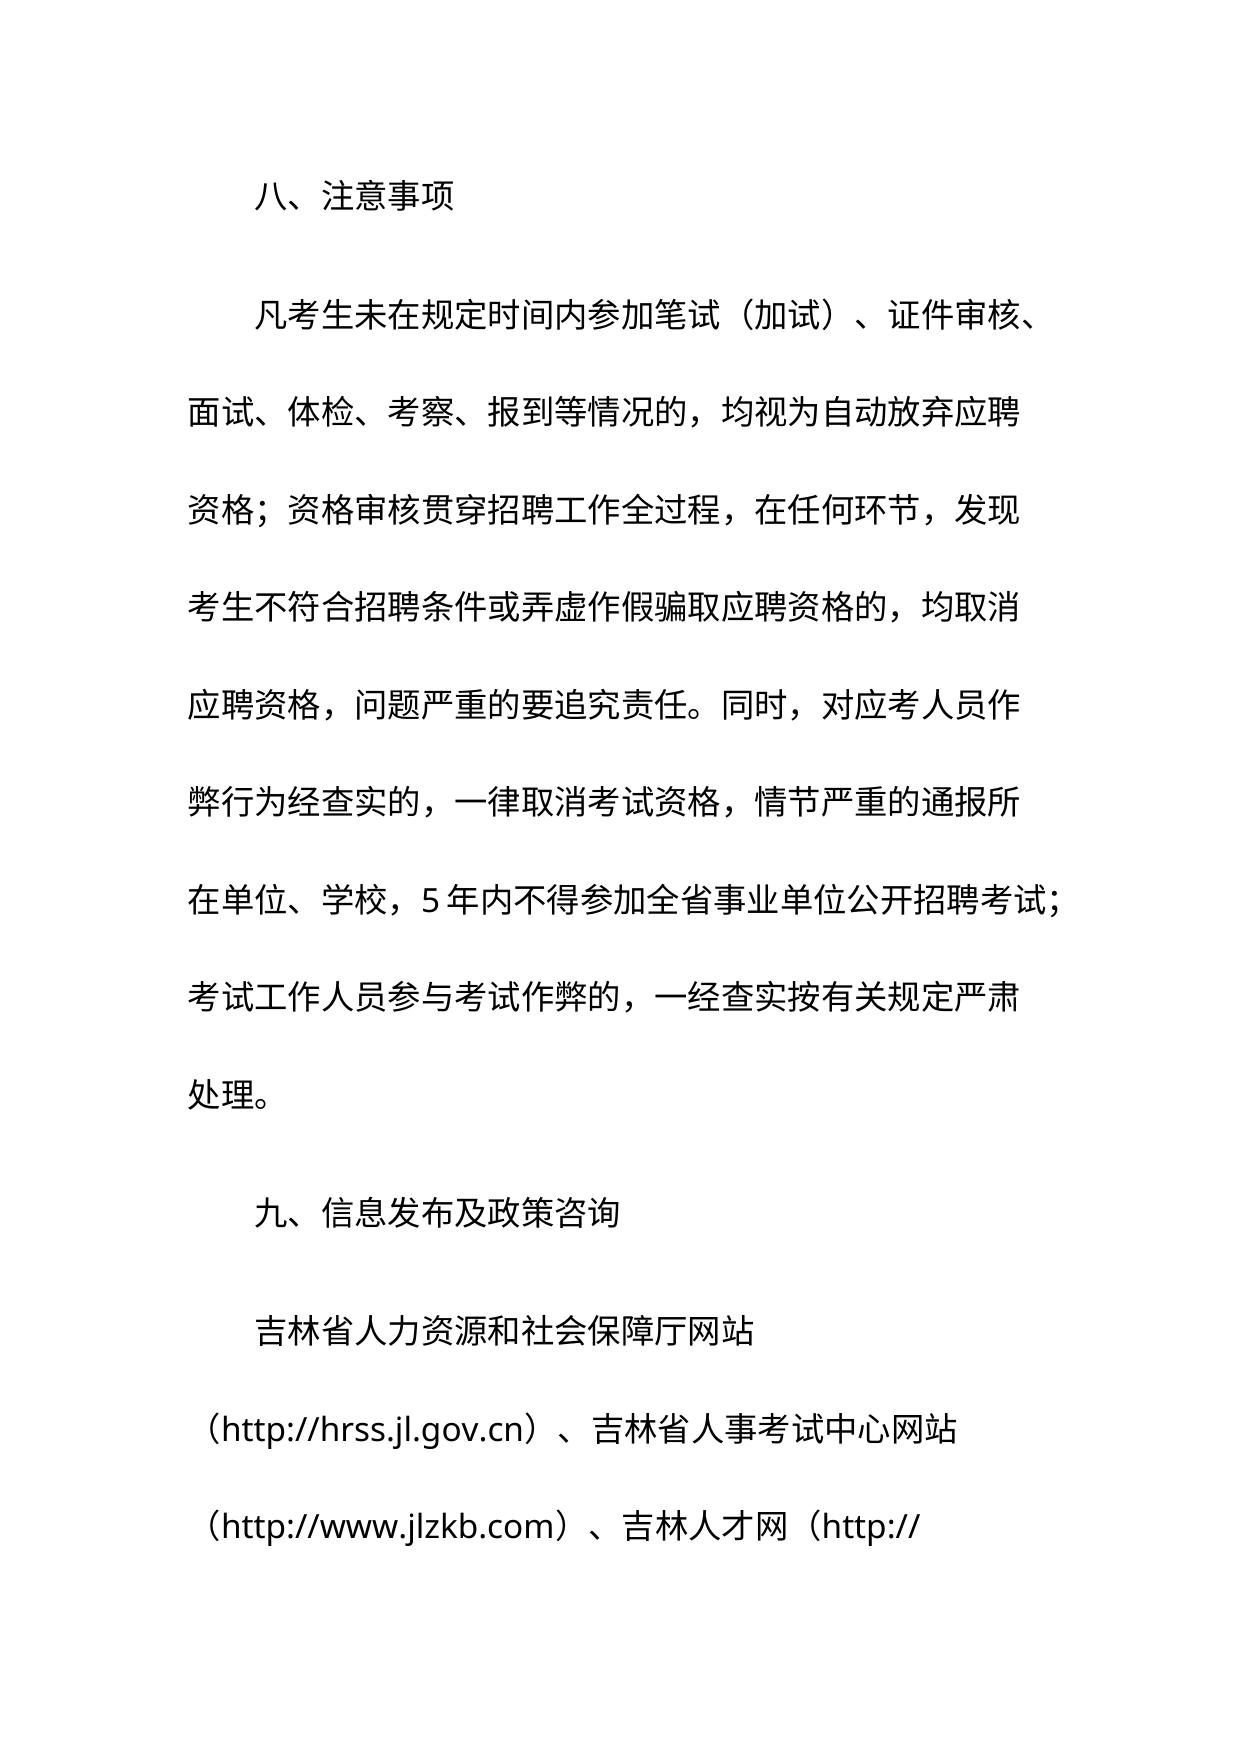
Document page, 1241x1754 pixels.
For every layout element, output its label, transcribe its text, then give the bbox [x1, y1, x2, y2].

text 八、注意事项 [187, 162, 1053, 227]
text 凡考生未在规定时间内参加笔试（加试）、证件审核、面试、体检、考察、报到等情况的，均视为自动放弃应聘资格；资格审核贯穿招聘工作全过程，在任何环节，发现考生不符合招聘条件或弄虚作假骗取应聘资格的，均取消应聘资格，问题严重的要追究责任。同时，对应考人员作弊行为经查实的，一律取消考试资格，情节严重的通报所在单位、学校，5年内不得参加全省事业单位公开招聘考试；考试工作人员参与考试作弊的，一经查实按有关规定严肃处理。 [187, 280, 1053, 1125]
text 九、信息发布及政策咨询 [187, 1178, 1053, 1243]
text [187, 1297, 1053, 1557]
